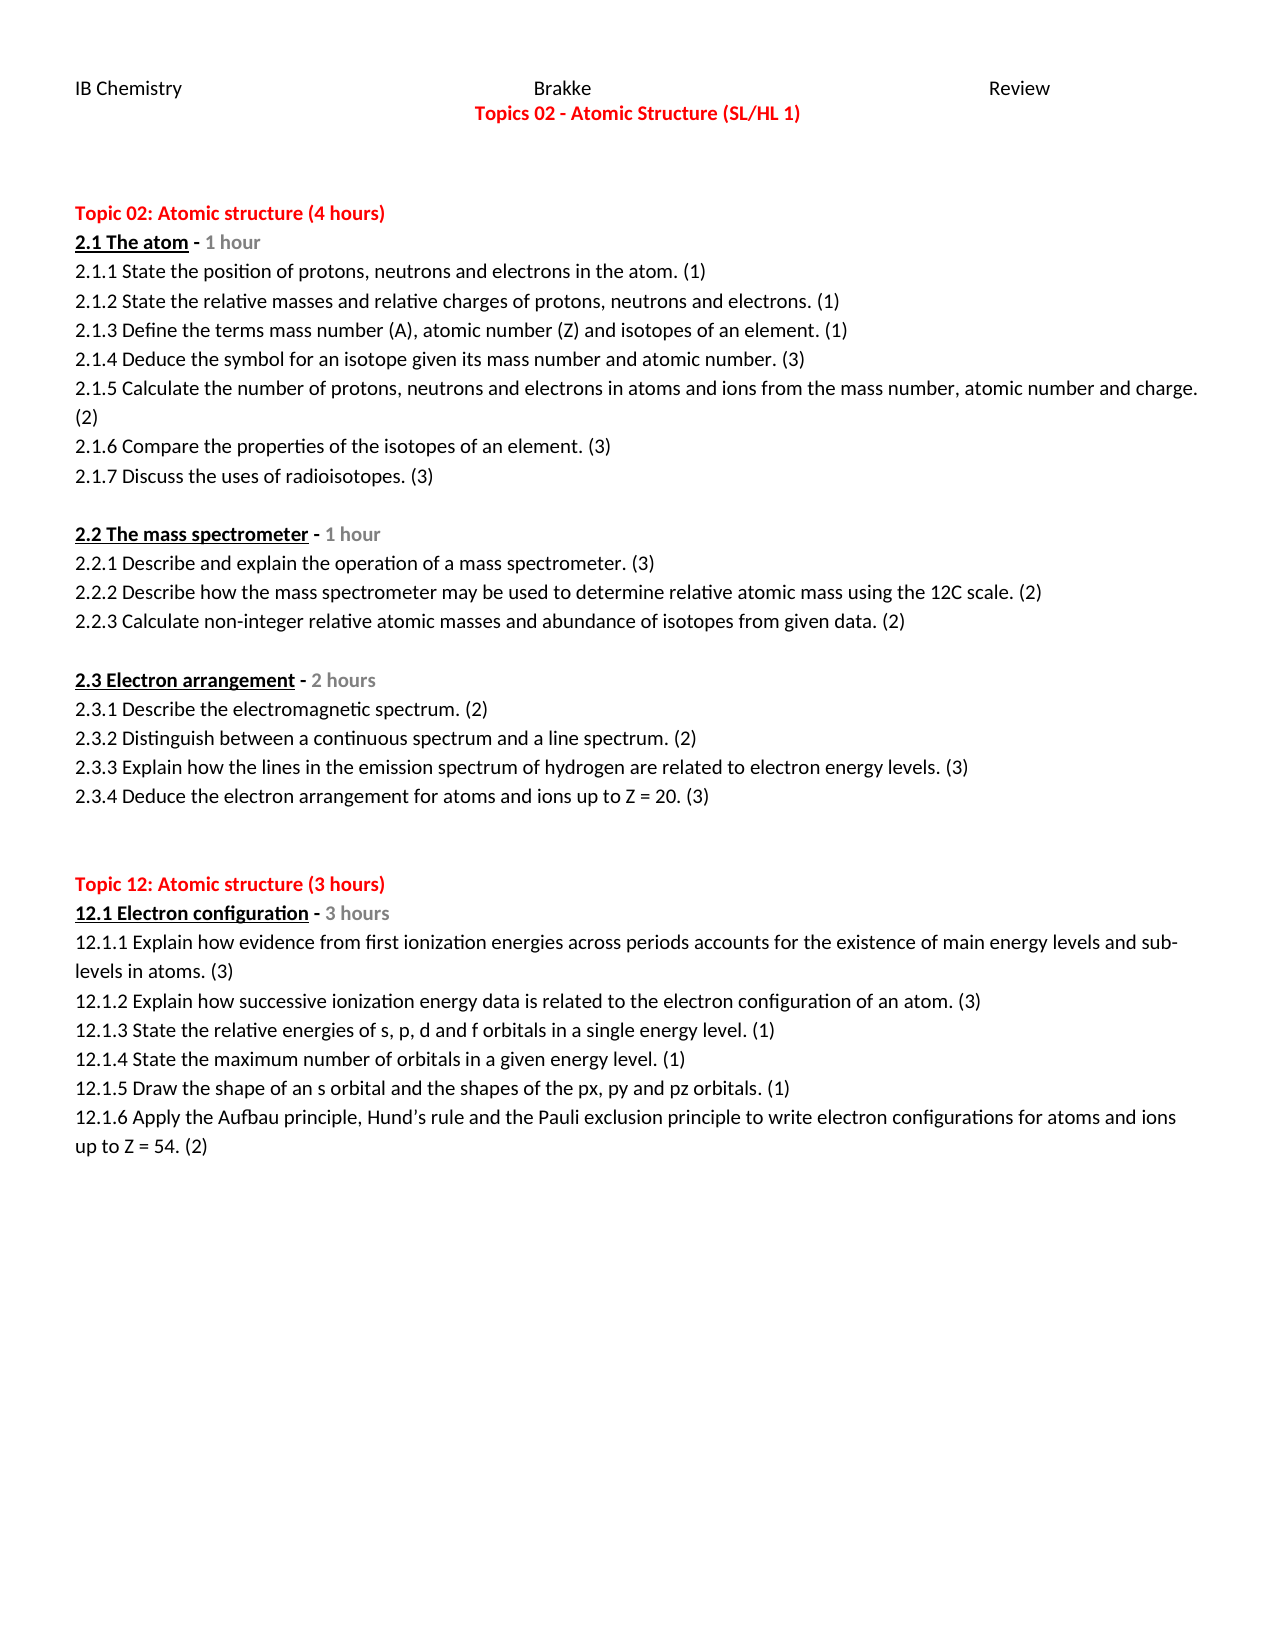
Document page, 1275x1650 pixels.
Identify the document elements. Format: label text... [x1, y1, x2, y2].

text Topic 02: Atomic structure (4 hours) 2.1 The atom - 1 hour 2.1.1 State the position of protons, neutrons and electrons in the atom. (1) 2.1.2 State the relative masses and relative charges of protons, neutrons and electrons. (1) 2.1.3 Define the terms mass number (A), atomic number (Z) and isotopes of an element. (1) 2.1.4 Deduce the symbol for an isotope given its mass number and atomic number. (3) 2.1.5 Calculate the number of protons, neutrons and electrons in atoms and ions from the mass number, atomic number and charge. (2) 2.1.6 Compare the properties of the isotopes of an element. (3) 2.1.7 Discuss the uses of radioisotopes. (3) 2.2 The mass spectrometer - 1 hour 2.2.1 Describe and explain the operation of a mass spectrometer. (3) 2.2.2 Describe how the mass spectrometer may be used to determine relative atomic mass using the 12C scale. (2) 2.2.3 Calculate non-integer relative atomic masses and abundance of isotopes from given data. (2) 2.3 Electron arrangement - 2 hours 2.3.1 Describe the electromagnetic spectrum. (2) 2.3.2 Distinguish between a continuous spectrum and a line spectrum. (2) 2.3.3 Explain how the lines in the emission spectrum of hydrogen are related to electron energy levels. (3) 2.3.4 Deduce the electron arrangement for atoms and ions up to Z = 20. (3) Topic 12: Atomic structure (3 hours) 12.1 Electron configuration - 3 hours 12.1.1 Explain how evidence from first ionization energies across periods accounts for the existence of main energy levels and sub-levels in atoms. (3) 12.1.2 Explain how successive ionization energy data is related to the electron configuration of an atom. (3) 12.1.3 State the relative energies of s, p, d and f orbitals in a single energy level. (1) 12.1.4 State the maximum number of orbitals in a given energy level. (1) 12.1.5 Draw the shape of an s orbital and the shapes of the px, py and pz orbitals. (1) 12.1.6 Apply the Aufbau principle, Hund’s rule and the Pauli exclusion principle to write electron configurations for atoms and ions up to Z = 54. (2) [75, 200, 1200, 1159]
text Topics 02 - Atomic Structure (SL/HL 1) [75, 100, 1200, 126]
